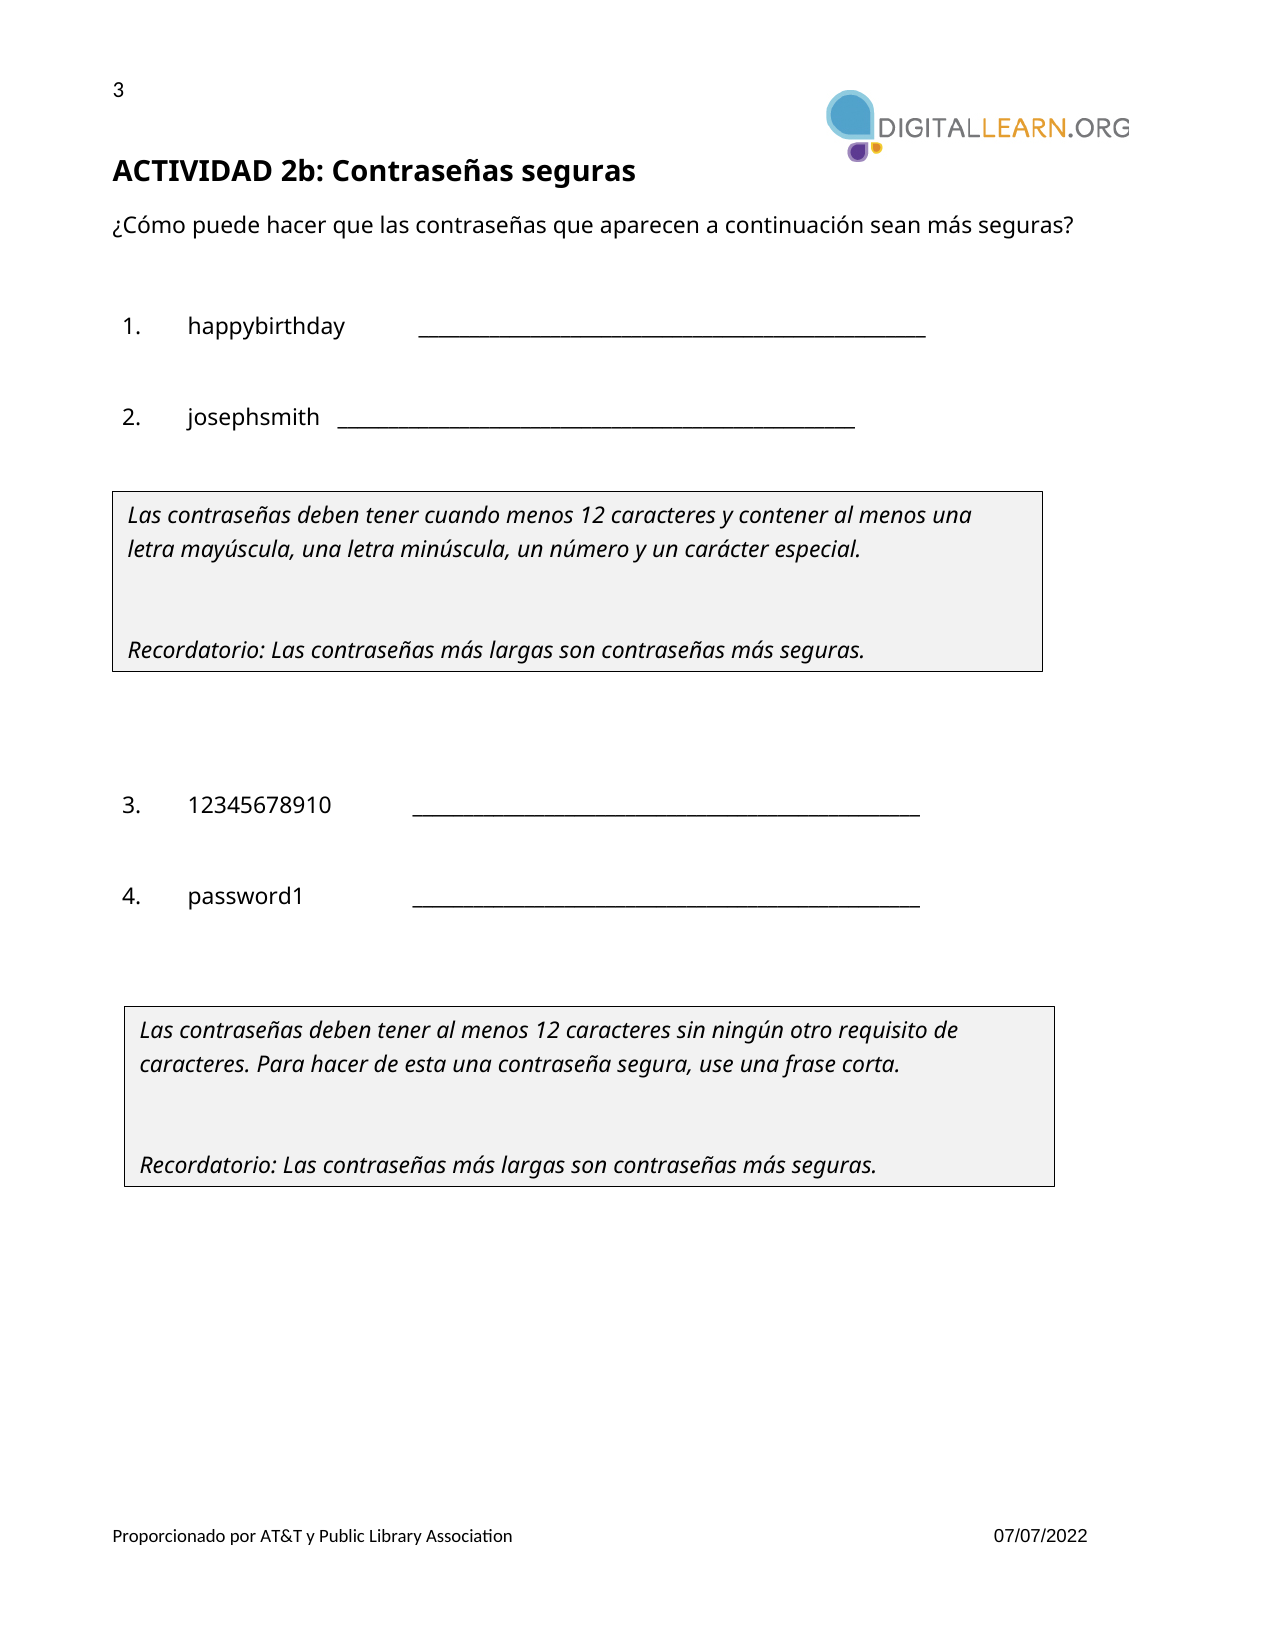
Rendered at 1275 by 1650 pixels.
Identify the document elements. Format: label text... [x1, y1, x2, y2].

picture [826, 90, 1129, 150]
text ¿Cómo puede hacer que las contraseñas que aparecen a continuación sean más seguras? [112, 209, 1162, 241]
text ACTIVIDAD 2b: Contraseñas seguras [112, 150, 1162, 190]
list josephsmith ___________________________________________________ [112, 401, 1162, 432]
list password1 __________________________________________________ [112, 880, 1162, 911]
list 12345678910 __________________________________________________ [112, 789, 1162, 820]
list happybirthday __________________________________________________ [112, 310, 1162, 342]
